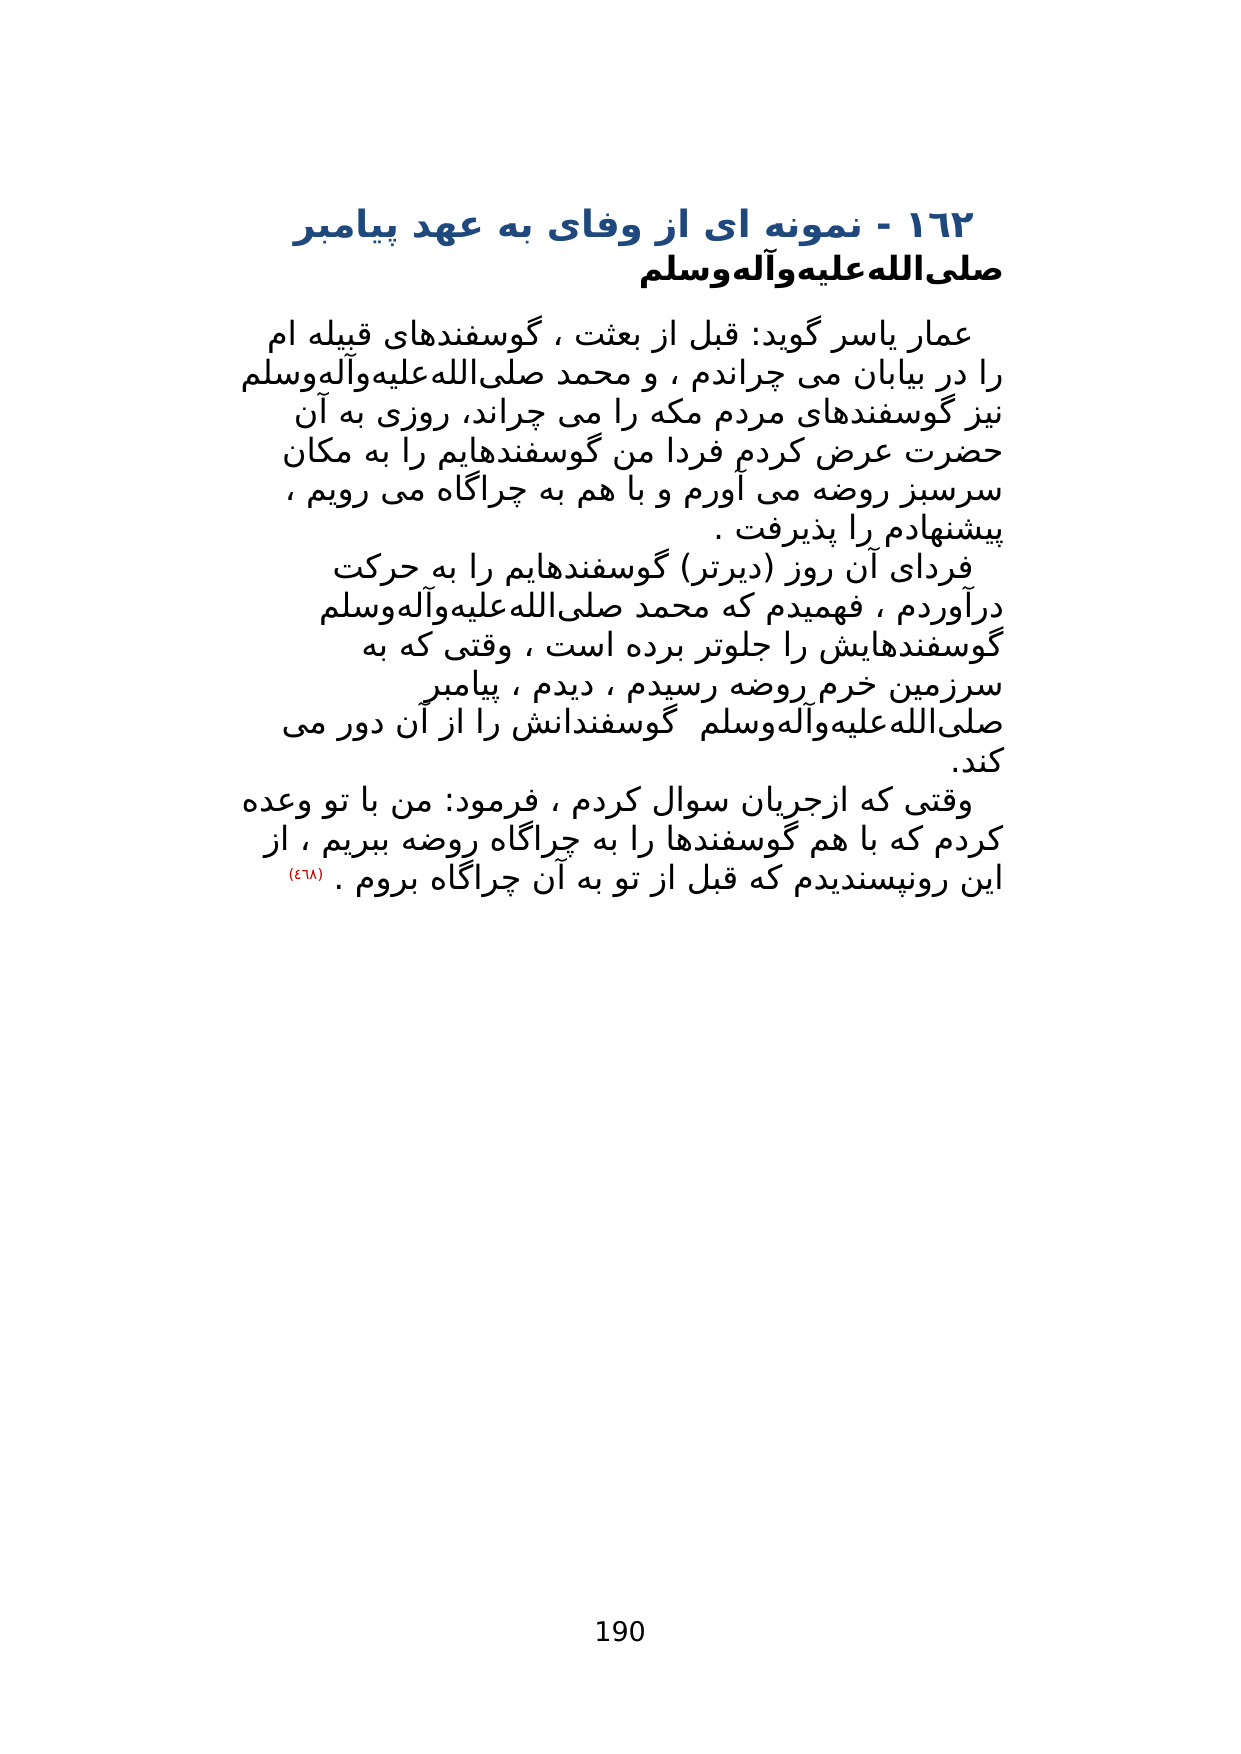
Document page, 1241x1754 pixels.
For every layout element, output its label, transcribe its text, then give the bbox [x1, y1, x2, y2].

subtitle ١٦٢ - نمونه اى از وفاى به عهد پيامبر صلى‌الله‌عليه‌وآله‌وسلم [236, 202, 1004, 289]
text فرداى آن روز (ديرتر) گوسفندهايم را به حركت درآوردم ، فهميدم كه محمد صلى‌الله‌عليه‌وآله‌وسلم گوسفندهايش را جلوتر برده است ، وقتى كه به سرزمين خرم روضه رسيدم ، ديدم ، پيامبر صلى‌الله‌عليه‌وآله‌وسلم گوسفندانش را از آن دور مى كند. [236, 548, 1004, 781]
text وقتى كه ازجريان سوال كردم ، فرمود: من با تو وعده كردم كه با هم گوسفندها را به چراگاه روضه ببريم ، از اين رونپسنديدم كه قبل از تو به آن چراگاه بروم . (٤٦٨) [236, 781, 1004, 897]
text عمار ياسر گويد: قبل از بعثت ، گوسفندهاى قبيله ام را در بيابان مى چراندم ، و محمد صلى‌الله‌عليه‌وآله‌وسلم نيز گوسفندهاى مردم مكه را مى چراند، روزى به آن حضرت عرض كردم فردا من گوسفندهايم را به مكان سرسبز روضه مى آورم و با هم به چراگاه مى رويم ، پيشنهادم را پذيرفت . [236, 314, 1004, 548]
